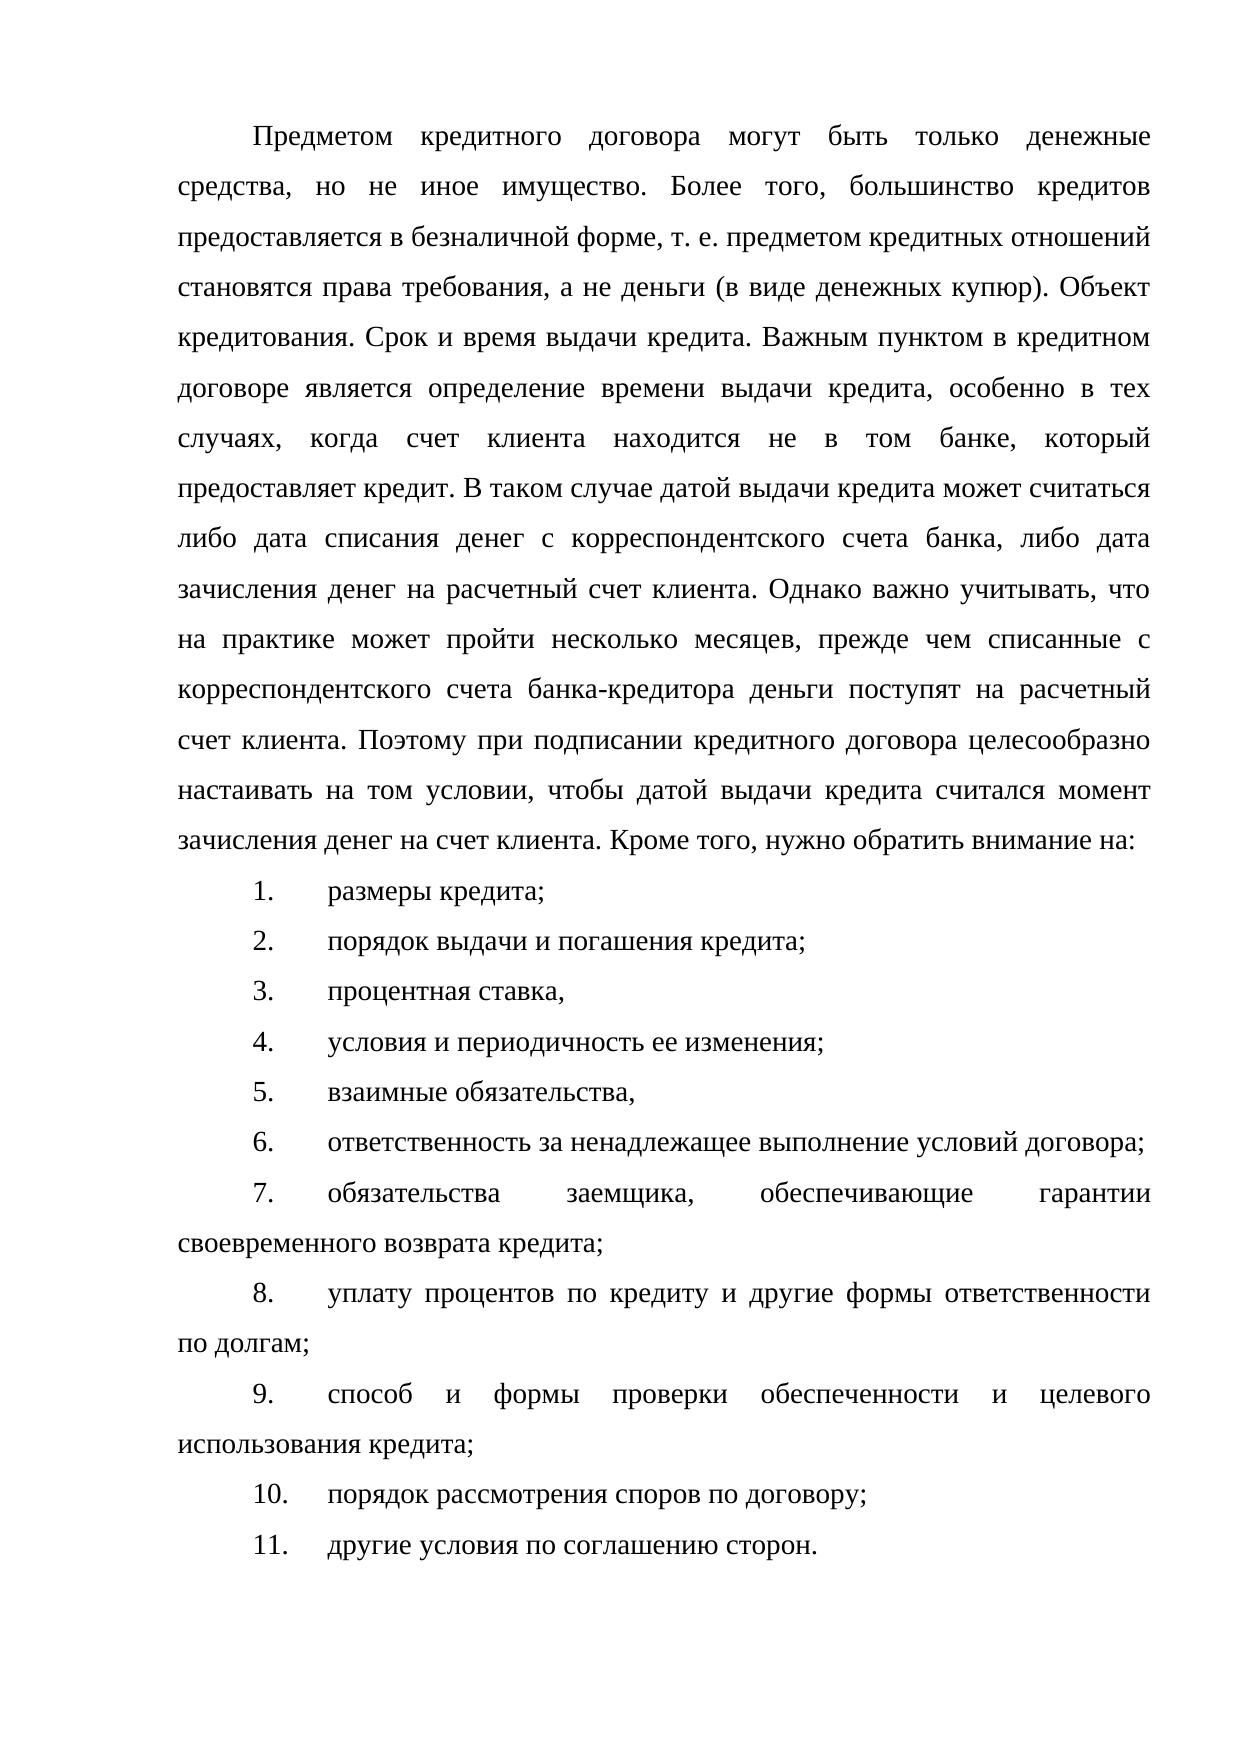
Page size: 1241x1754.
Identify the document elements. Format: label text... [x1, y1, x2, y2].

list ответственность за ненадлежащее выполнение условий договора; [177, 1124, 1152, 1158]
list порядок выдачи и погашения кредита; [177, 923, 1152, 957]
list размеры кредита; [177, 873, 1152, 906]
list способ и формы проверки обеспеченности и целевого использования кредита; [177, 1376, 1152, 1460]
list условия и периодичность ее изменения; [177, 1024, 1152, 1057]
list порядок рассмотрения споров по договору; [177, 1477, 1152, 1510]
list другие условия по соглашению сторон. [177, 1527, 1152, 1560]
list взаимные обязательства, [177, 1074, 1152, 1108]
list уплату процентов по кредиту и другие формы ответственности по долгам; [177, 1275, 1152, 1359]
text Предметом кредитного договора могут быть только денежные средства, но не иное имущество. Более того, большинство кредитов предоставляется в безналичной форме, т. е. предметом кредитных отношений становятся права требования, а не деньги (в виде денежных купюр). Объект кредитования. Срок и время выдачи кредита. Важным пунктом в кредитном договоре является определение времени выдачи кредита, особенно в тех случаях, когда счет клиента находится не в том банке, который предоставляет кредит. В таком случае датой выдачи кредита может считаться либо дата списания денег с корреспондентского счета банка, либо дата зачисления денег на расчетный счет клиента. Однако важно учитывать, что на практике может пройти несколько месяцев, прежде чем списанные с корреспондентского счета банка-кредитора деньги поступят на расчетный счет клиента. Поэтому при подписании кредитного договора целесообразно настаивать на том условии, чтобы датой выдачи кредита считался момент зачисления денег на счет клиента. Кроме того, нужно обратить внимание на: [177, 118, 1152, 856]
list обязательства заемщика, обеспечивающие гарантии своевременного возврата кредита; [177, 1175, 1152, 1258]
list процентная ставка, [177, 973, 1152, 1007]
